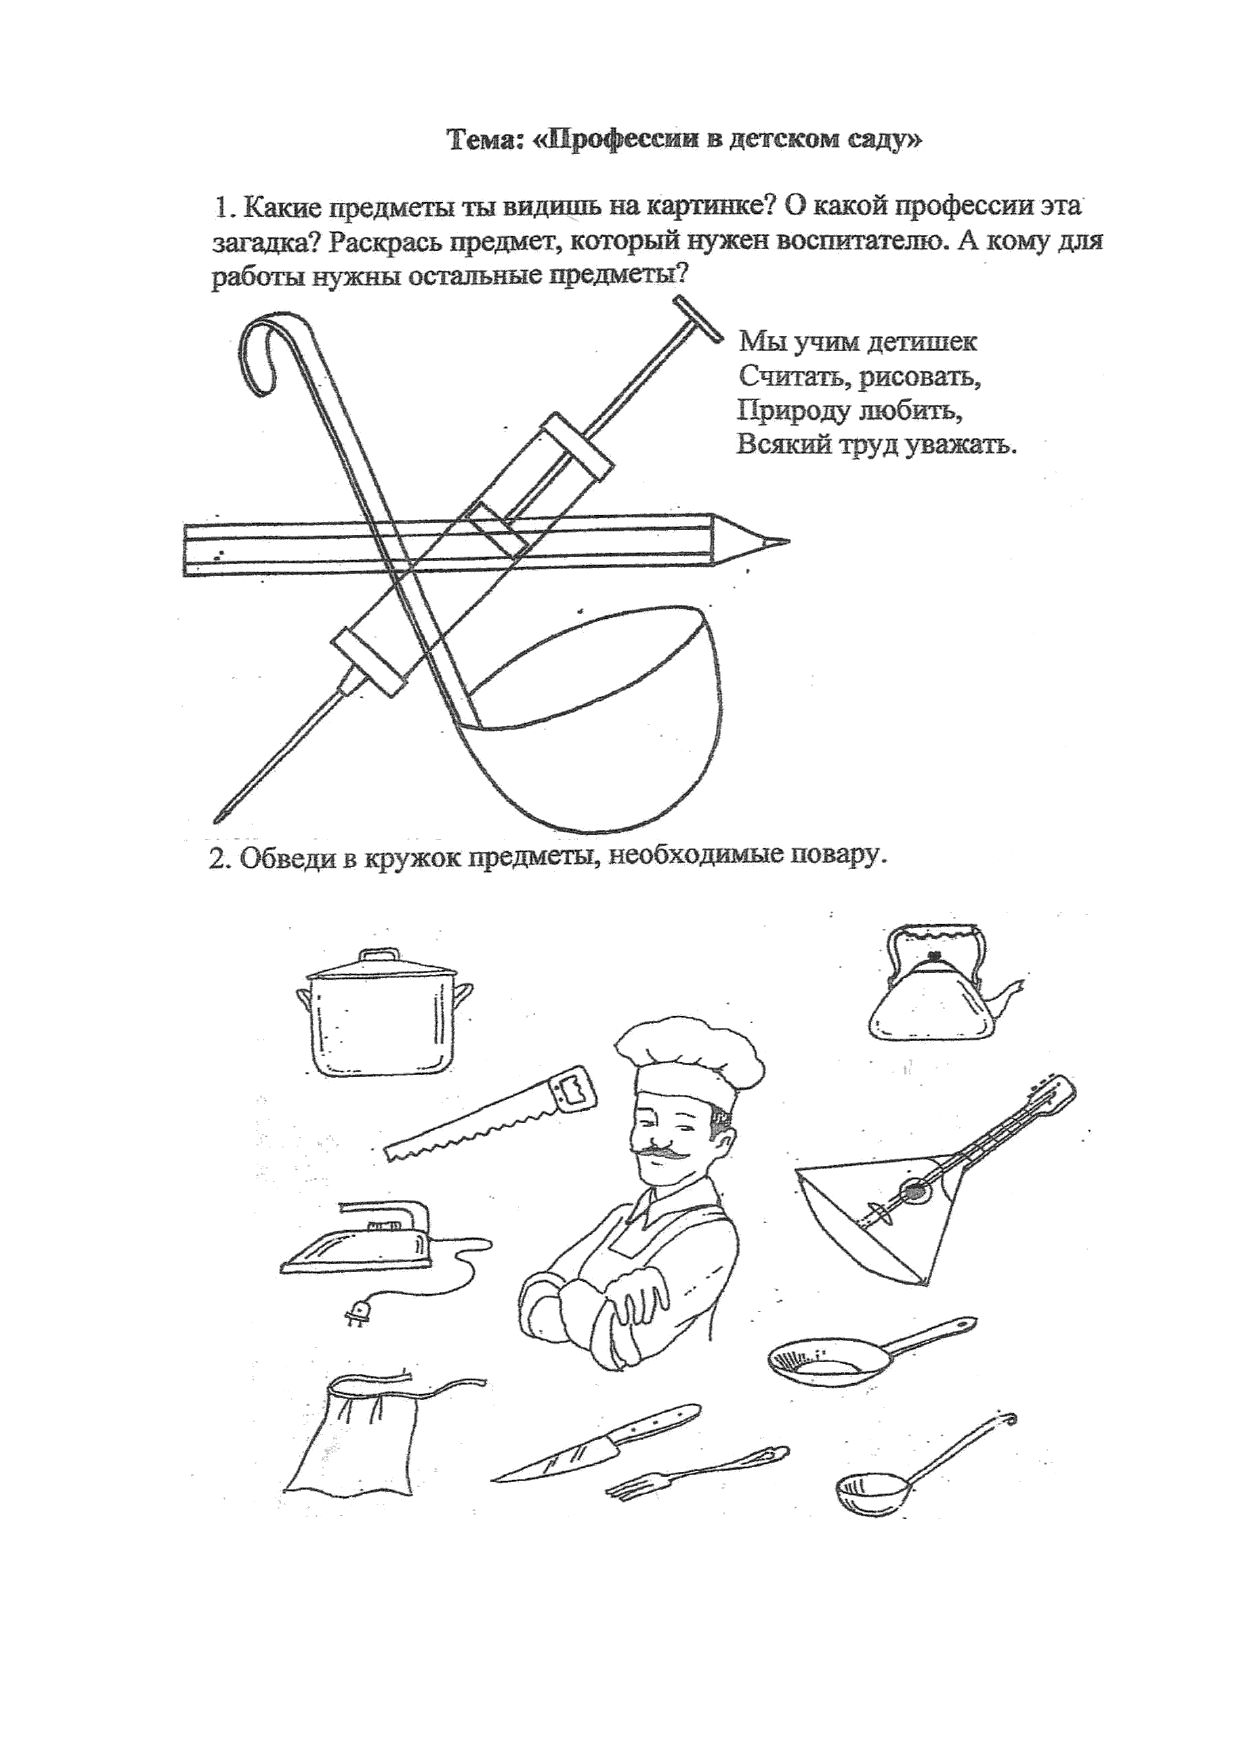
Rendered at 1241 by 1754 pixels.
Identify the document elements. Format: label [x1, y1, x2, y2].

picture [177, 118, 1114, 1519]
